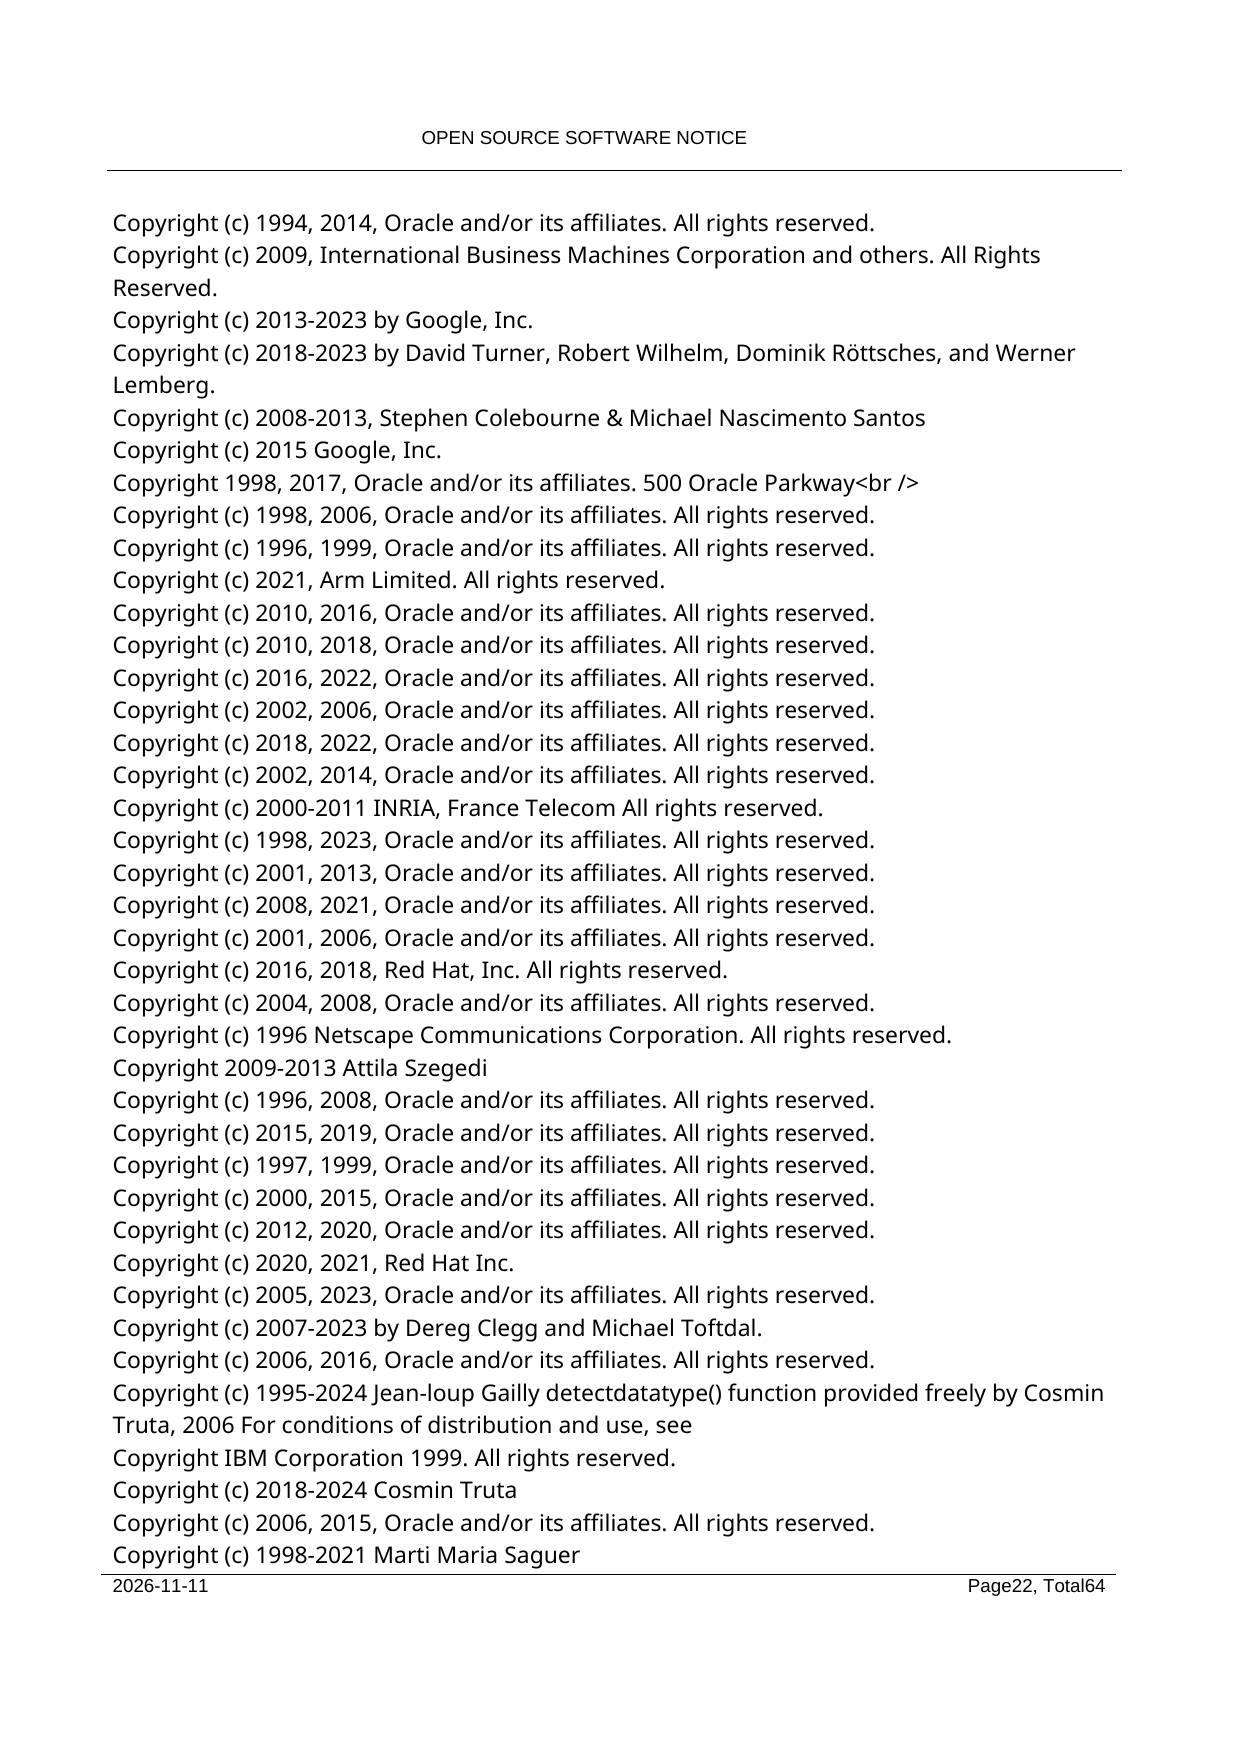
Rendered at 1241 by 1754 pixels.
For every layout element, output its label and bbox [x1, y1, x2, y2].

text [112, 206, 1128, 1571]
